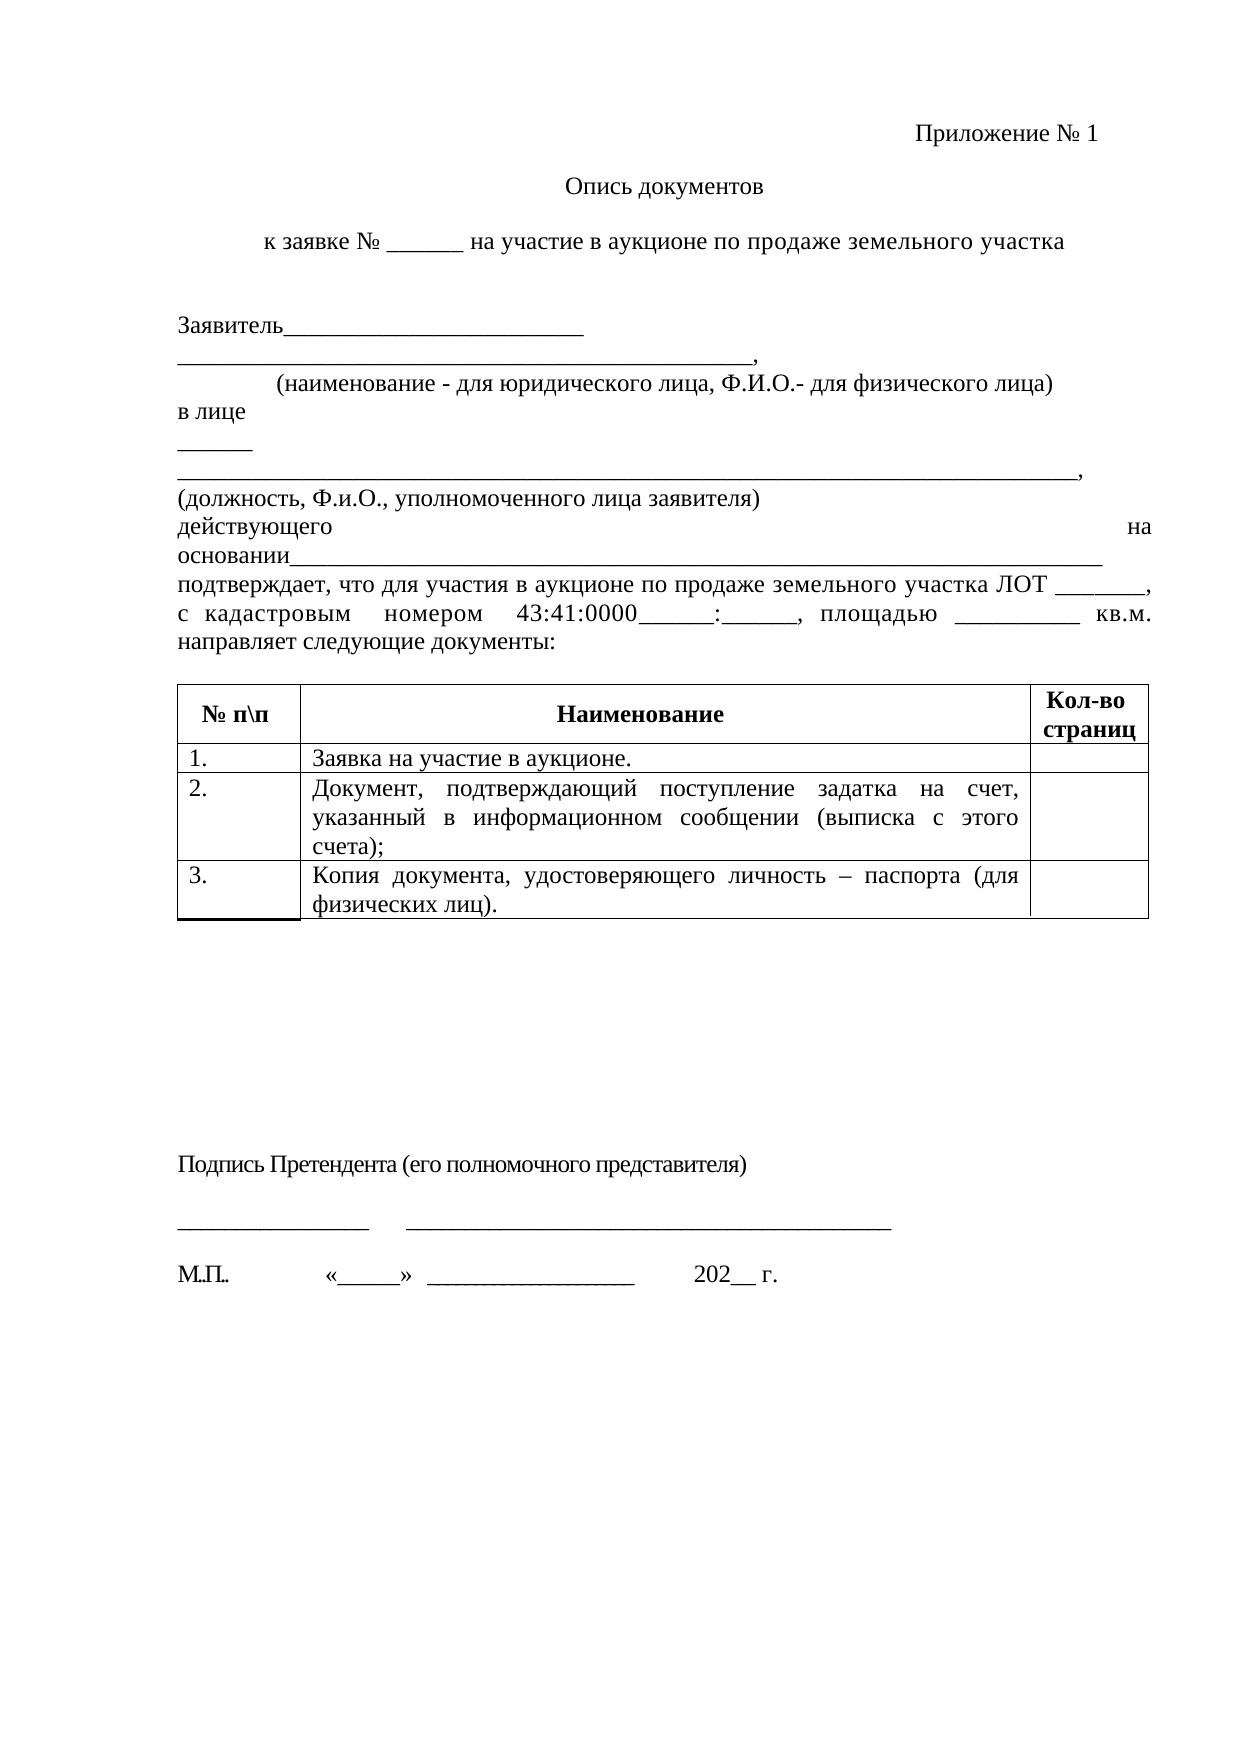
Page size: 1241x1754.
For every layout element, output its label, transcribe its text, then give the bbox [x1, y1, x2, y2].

table_header Кол-во страниц [1031, 685, 1148, 742]
table_cell Заявка на участие в аукционе. [301, 744, 1030, 772]
table_header № п\п [178, 685, 300, 742]
text действующего на основании_________________________________________________________________ подтверждает, что для участия в аукционе по продаже земельного участка ЛОТ _______, с кадастровым номером 43:41:0000______:______, площадью __________ кв.м. направляет следующие документы: [177, 511, 1152, 655]
table_cell [1030, 861, 1148, 918]
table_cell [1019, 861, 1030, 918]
text (наименование - для юридического лица, Ф.И.О.- для физического лица) [177, 368, 1152, 396]
table_cell [178, 861, 300, 918]
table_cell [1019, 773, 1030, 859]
text Опись документов [177, 171, 1152, 200]
text к заявке № ______ на участие в аукционе по продаже земельного участка [177, 226, 1152, 255]
table_cell [1031, 744, 1148, 772]
table_cell [178, 744, 300, 772]
table_cell [178, 773, 300, 859]
text Заявитель______________________________________________________________________, [177, 310, 1152, 368]
text в лице ______________________________________________________________________________, [177, 396, 1152, 483]
table_cell [1031, 773, 1148, 859]
text Подпись Претендента (его полномочного представителя) [177, 1149, 1152, 1178]
table_header Наименование [301, 685, 1030, 742]
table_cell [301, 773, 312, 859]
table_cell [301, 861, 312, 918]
text ________________ _________________________________________ [177, 1204, 1152, 1233]
text (должность, Ф.и.О., уполномоченного лица заявителя) [177, 483, 1152, 511]
text М..П.. «_____» ______________________ 202__ г. [177, 1259, 1152, 1288]
text Приложение № 1 [844, 118, 1152, 147]
